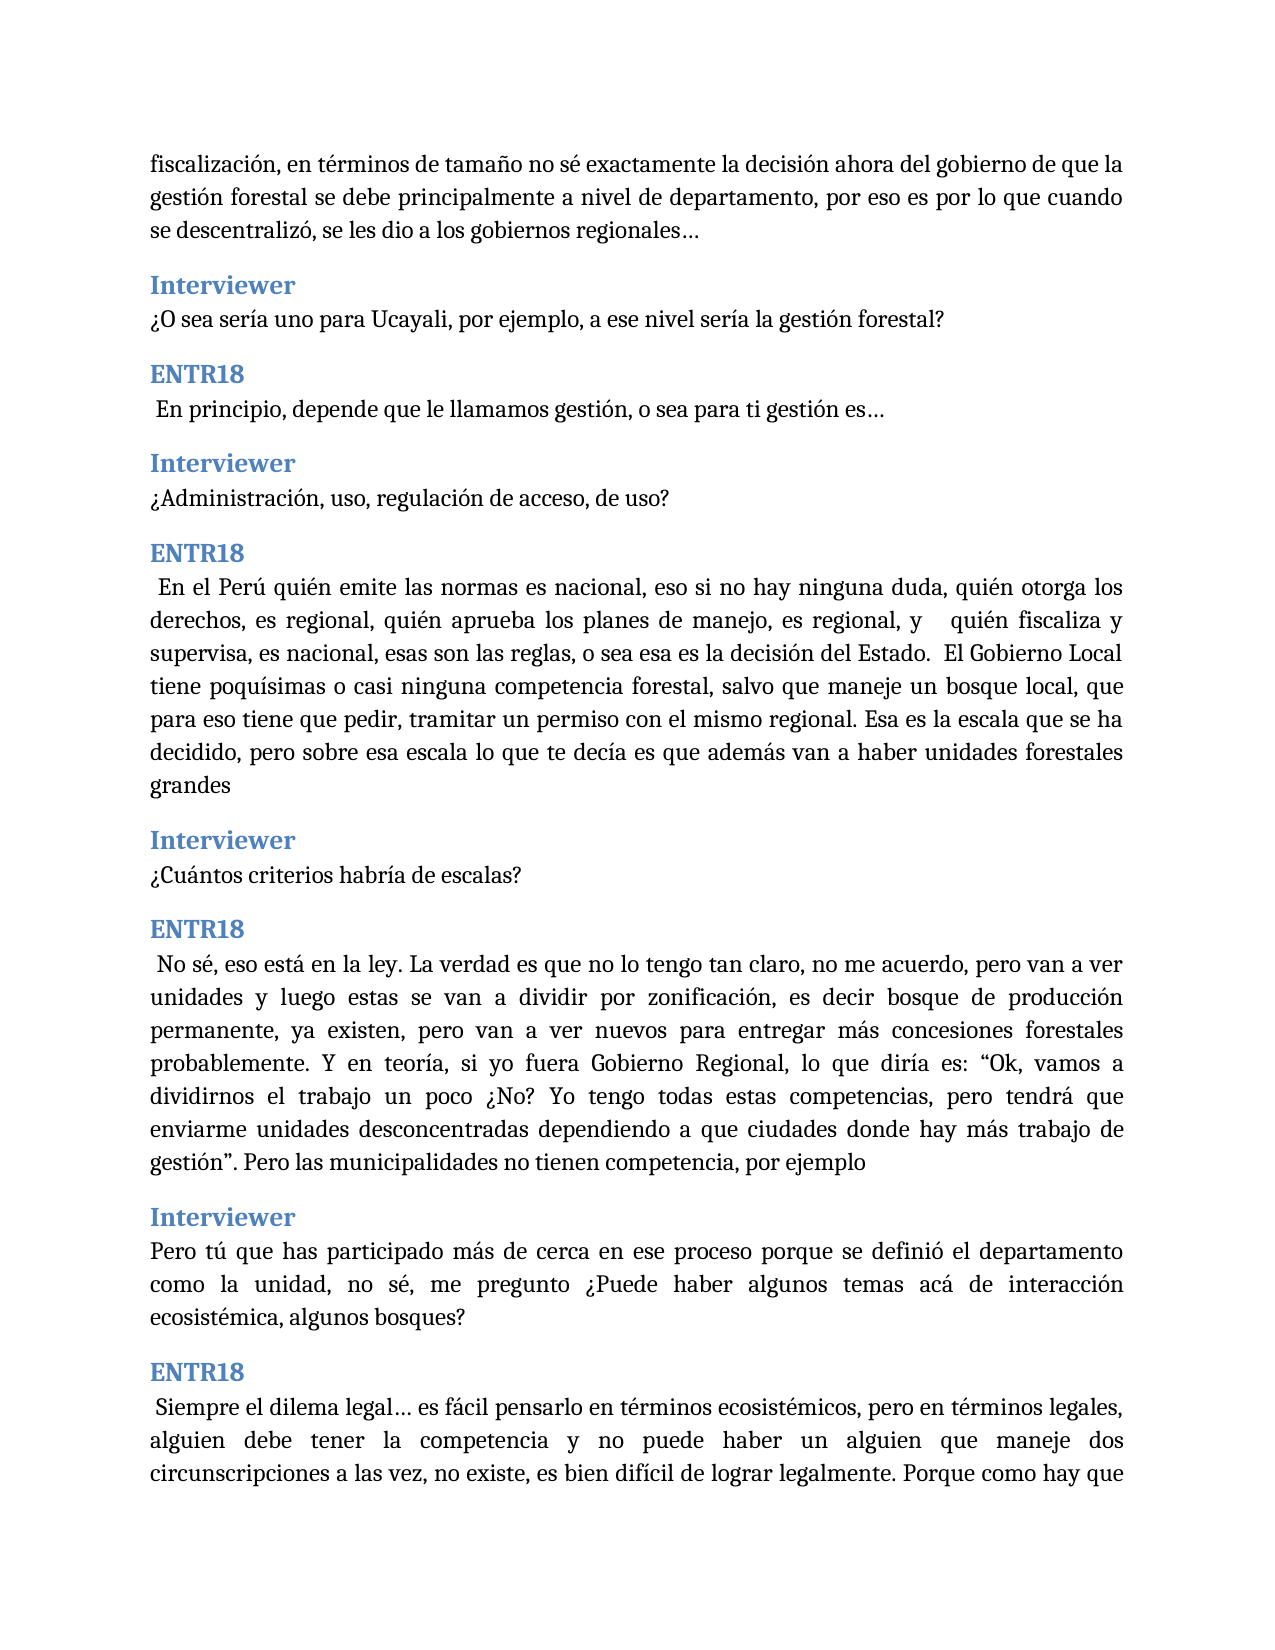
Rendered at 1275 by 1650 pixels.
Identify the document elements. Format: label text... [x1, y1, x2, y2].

text ENTR18 No sé, eso está en la ley. La verdad es que no lo tengo tan claro, no me acuerdo, pero van a ver unidades y luego estas se van a dividir por zonificación, es decir bosque de producción permanente, ya existen, pero van a ver nuevos para entregar más concesiones forestales probablemente. Y en teoría, si yo fuera Gobierno Regional, lo que diría es: “Ok, vamos a dividirnos el trabajo un poco ¿No? Yo tengo todas estas competencias, pero tendrá que enviarme unidades desconcentradas dependiendo a que ciudades donde hay más trabajo de gestión”. Pero las municipalidades no tienen competencia, por ejemplo [150, 914, 1125, 1177]
text Interviewer Pero tú que has participado más de cerca en ese proceso porque se definió el departamento como la unidad, no sé, me pregunto ¿Puede haber algunos temas acá de interacción ecosistémica, algunos bosques? [150, 1202, 1125, 1332]
text Interviewer ¿Administración, uso, regulación de acceso, de uso? [150, 448, 1125, 513]
text ENTR18 En el Perú quién emite las normas es nacional, eso si no hay ninguna duda, quién otorga los derechos, es regional, quién aprueba los planes de manejo, es regional, y quién fiscaliza y supervisa, es nacional, esas son las reglas, o sea esa es la decisión del Estado. El Gobierno Local tiene poquísimas o casi ninguna competencia forestal, salvo que maneje un bosque local, que para eso tiene que pedir, tramitar un permiso con el mismo regional. Esa es la escala que se ha decidido, pero sobre esa escala lo que te decía es que además van a haber unidades forestales grandes [150, 538, 1125, 800]
text Interviewer ¿Cuántos criterios habría de escalas? [150, 825, 1125, 889]
text Interviewer ¿O sea sería uno para Ucayali, por ejemplo, a ese nivel sería la gestión forestal? [150, 270, 1125, 334]
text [150, 1357, 1125, 1487]
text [150, 150, 1125, 245]
text ENTR18 En principio, depende que le llamamos gestión, o sea para ti gestión es… [150, 359, 1125, 423]
